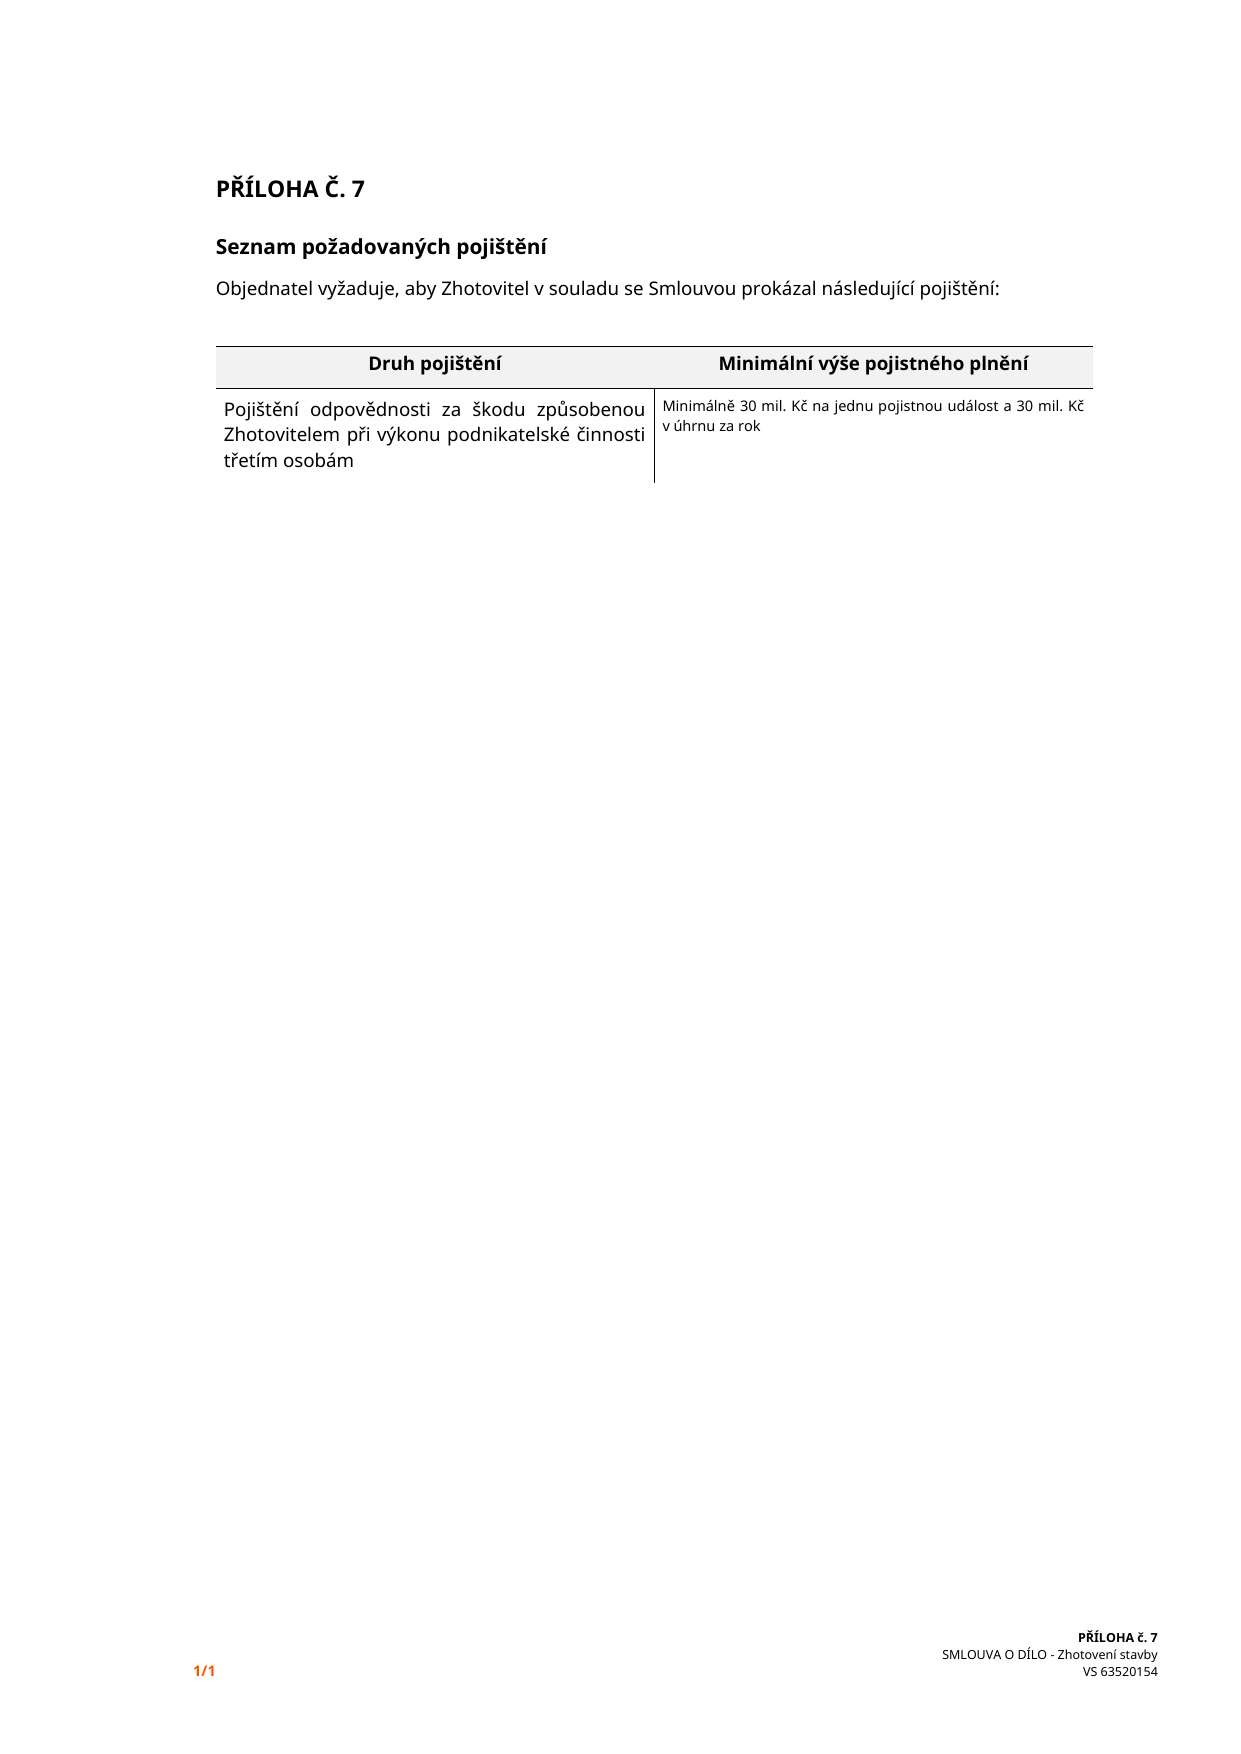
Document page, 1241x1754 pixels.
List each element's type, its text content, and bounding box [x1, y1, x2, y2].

table_header Druh pojištění [216, 347, 654, 388]
table_cell Pojištění odpovědnosti za škodu způsobenou Zhotovitelem při výkonu podnikatelské činnosti třetím osobám [216, 389, 654, 482]
text Objednatel vyžaduje, aby Zhotovitel v souladu se Smlouvou prokázal následující pojištění: [216, 276, 1093, 301]
table_cell Minimálně 30 mil. Kč na jednu pojistnou událost a 30 mil. Kč v úhrnu za rok [655, 389, 1093, 482]
text Seznam požadovaných pojištění [216, 232, 1093, 260]
table_header Minimální výše pojistného plnění [654, 347, 1093, 388]
text Příloha č. 7 [216, 172, 1093, 204]
